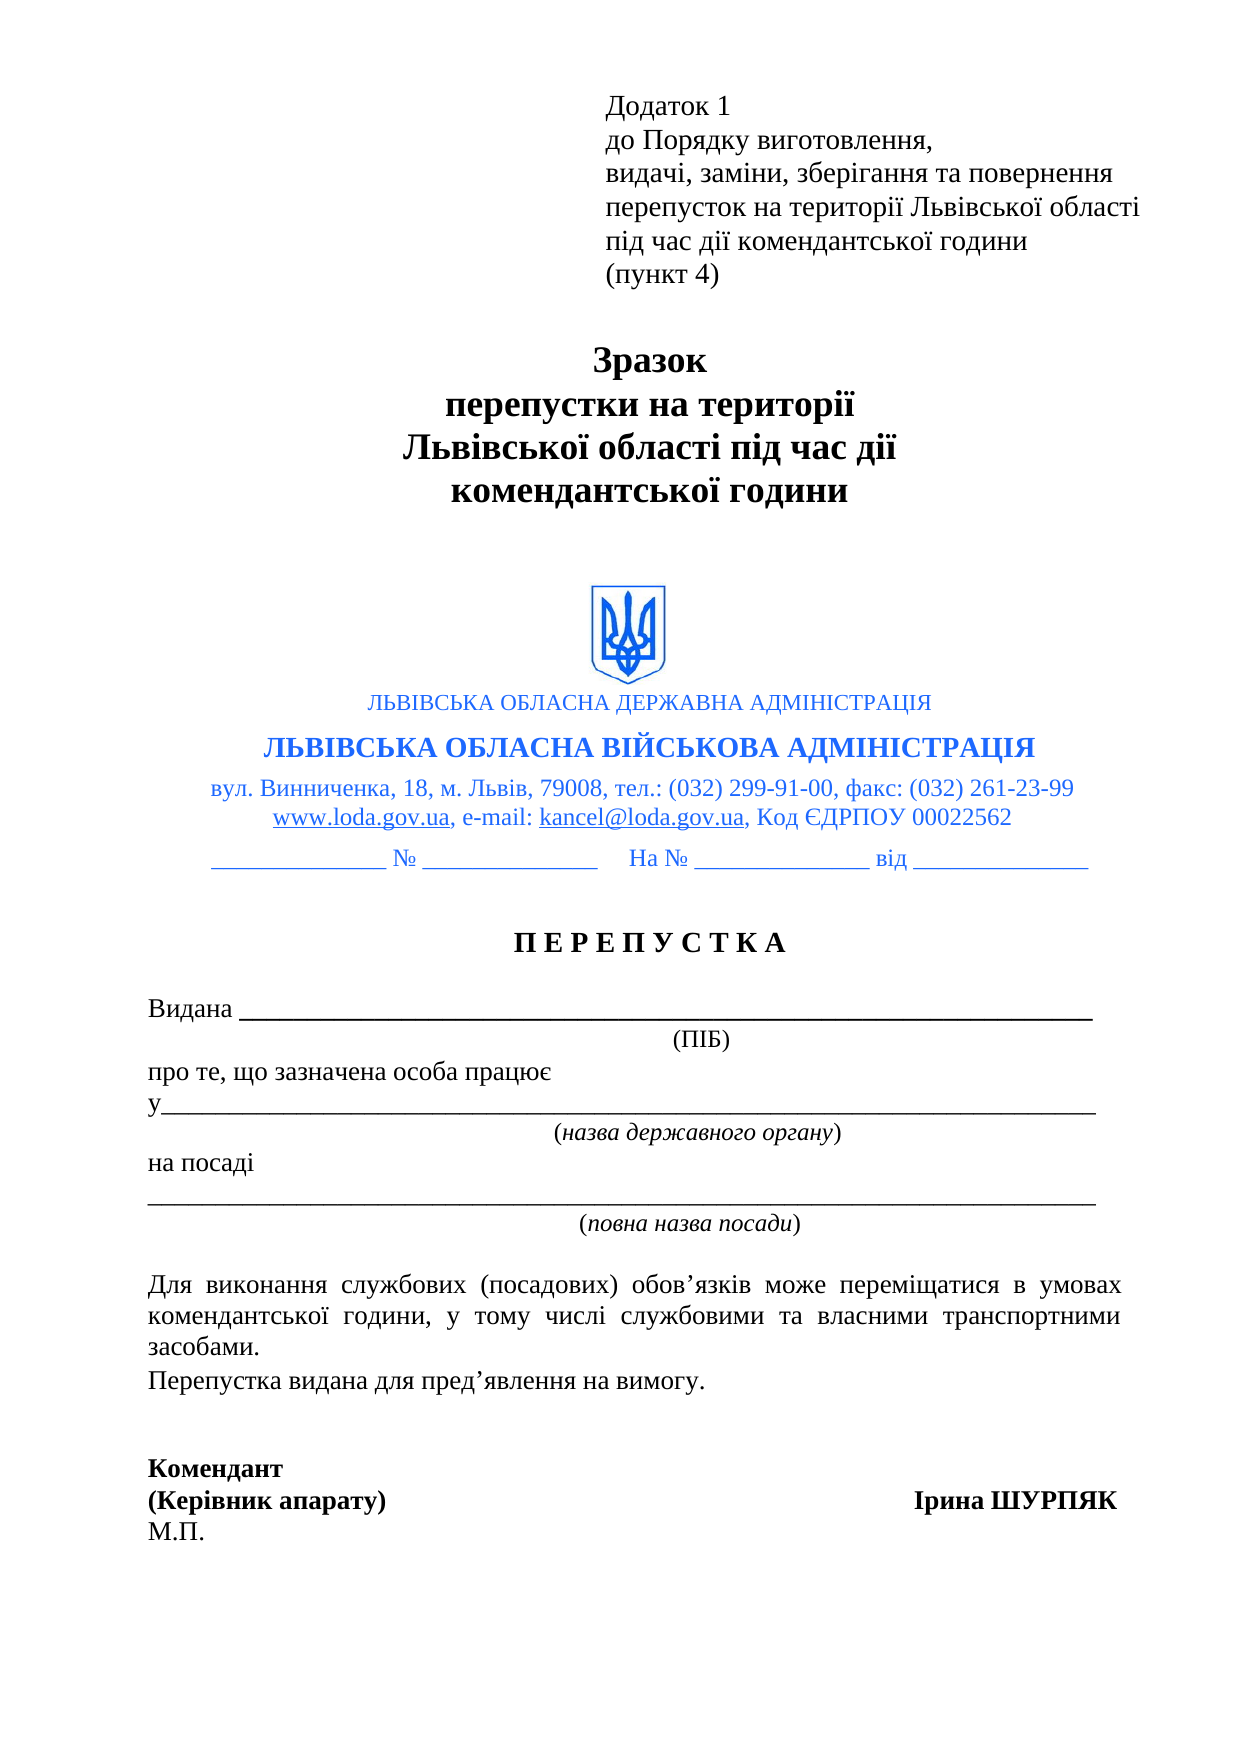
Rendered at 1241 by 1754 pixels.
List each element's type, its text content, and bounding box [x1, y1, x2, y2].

text (назва державного органу) [148, 1117, 1122, 1146]
text вул. Винниченка, 18, м. Львів, 79008, тел.: (032) 299-91-00, факс: (032) 261-23-99 [133, 773, 1152, 802]
text Львівська обласна ВІЙСЬКОВА адміністрація [148, 730, 1152, 764]
text (повна назва посади) [448, 1208, 1122, 1237]
text (Керівник апарату) Ірина ШУРПЯК [148, 1484, 1122, 1515]
text (ПІБ) [598, 1024, 1122, 1052]
text Комендант [148, 1453, 1122, 1484]
text П Е Р Е П У С Т К А [148, 926, 1152, 959]
text М.П. [148, 1515, 1122, 1546]
text до Порядку виготовлення, [605, 122, 1152, 156]
text ______________ № ______________ На № ______________ від ______________ [148, 843, 1152, 872]
text Зразок [148, 338, 1152, 381]
text Перепустка видана для пред’явлення на вимогу. [148, 1364, 1122, 1395]
picture [588, 582, 667, 685]
text видачі, заміни, зберігання та повернення [605, 156, 1152, 189]
text (пункт 4) [605, 256, 1152, 290]
text Для виконання службових (посадових) обов’язків може переміщатися в умовах комендантської години, у тому числі службовими та власними транспортними засобами. [148, 1268, 1122, 1362]
text Видана _______________________________________________________________ [148, 993, 1122, 1024]
text на посаді ______________________________________________________________________ [148, 1146, 1122, 1208]
text про те, що зазначена особа працює у_____________________________________________________________________ [148, 1055, 1122, 1117]
text комендантської години [148, 467, 1152, 510]
text перепусток на території Львівської області [605, 189, 1152, 223]
text Львівської області під час дії [148, 424, 1152, 467]
text Додаток 1 [605, 88, 1152, 122]
text Львівська обласна державна адміністрація [148, 689, 1152, 716]
text перепустки на території [148, 381, 1152, 424]
text під час дії комендантської години [605, 223, 1152, 256]
text www.loda.gov.ua, e-mail: kancel@loda.gov.ua, Код ЄДРПОУ 00022562 [133, 802, 1152, 831]
